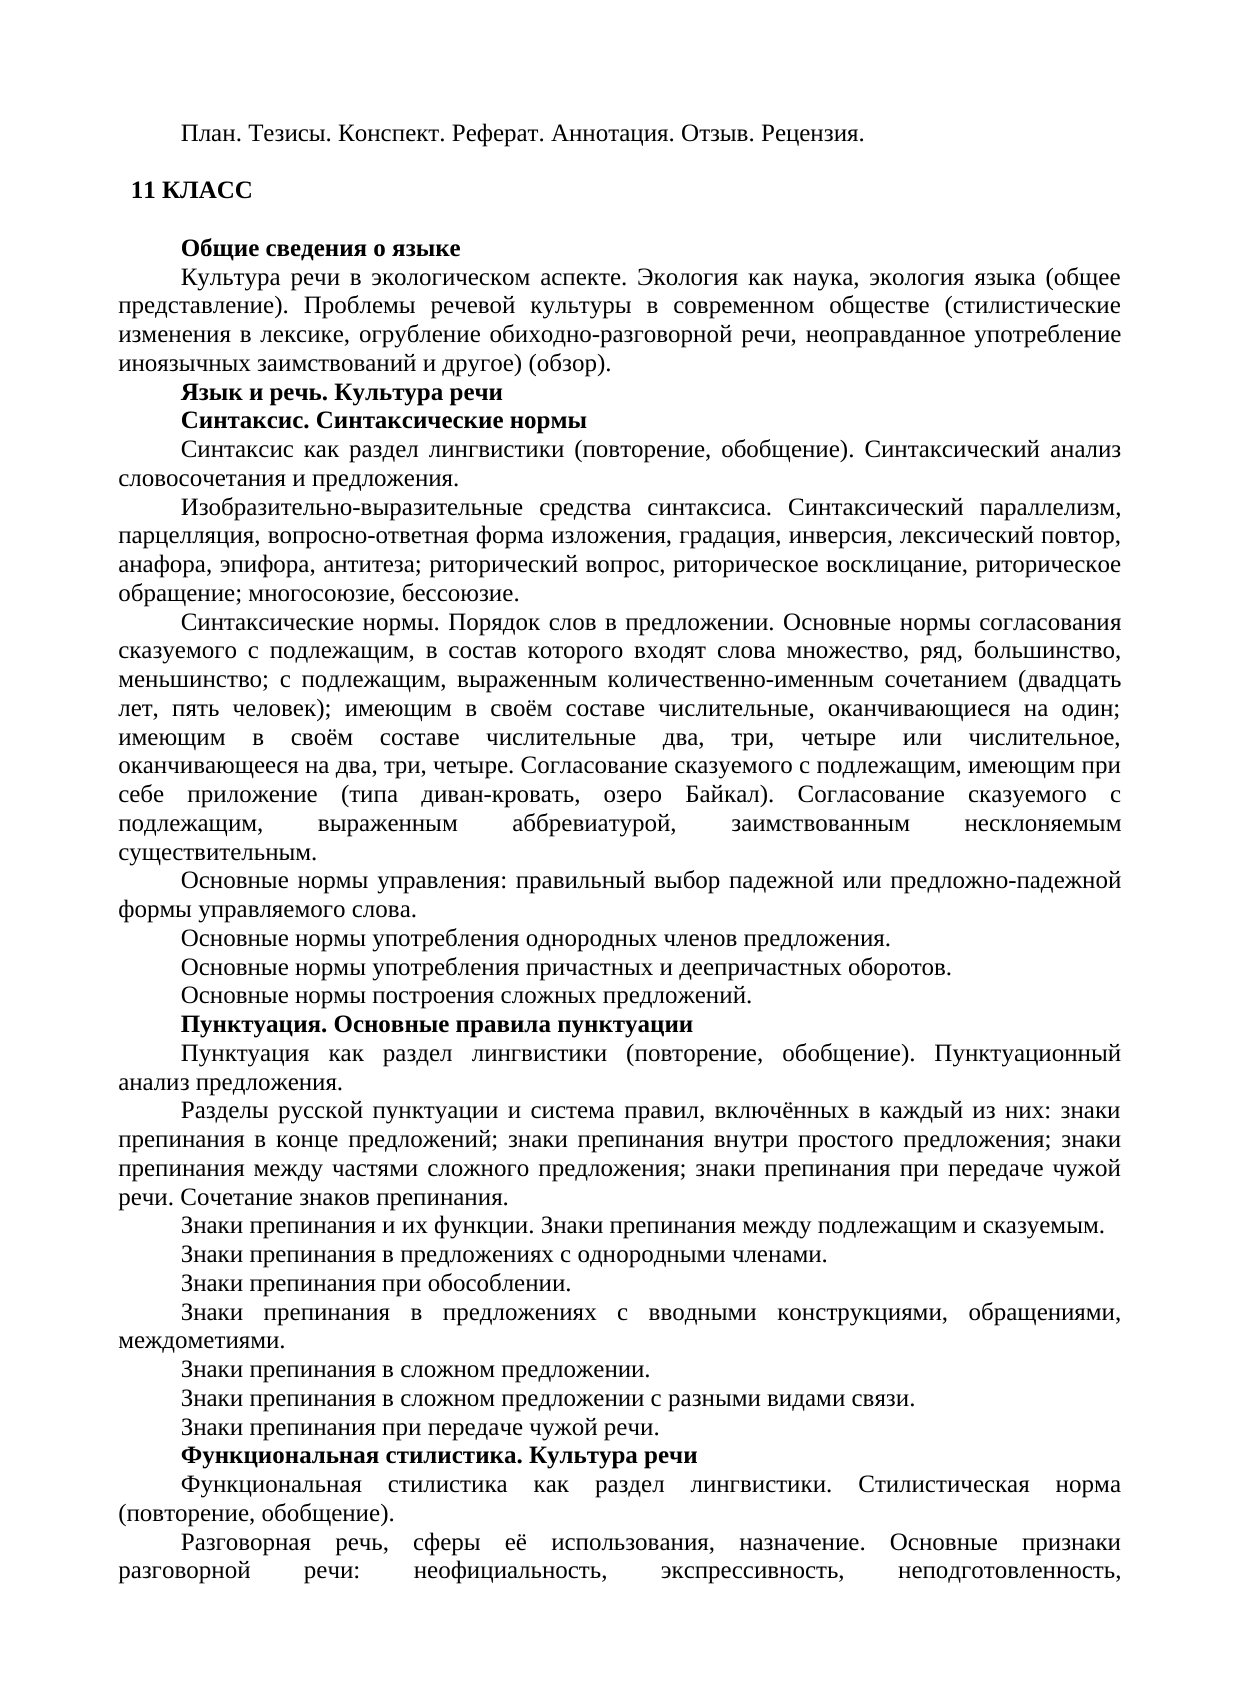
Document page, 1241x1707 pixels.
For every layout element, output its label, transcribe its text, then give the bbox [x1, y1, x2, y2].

text Язык и речь. Культура речи [118, 377, 1122, 406]
text Синтаксические нормы. Порядок слов в предложении. Основные нормы согласования сказуемого с подлежащим, в состав которого входят слова множество, ряд, большинство, меньшинство; с подлежащим, выраженным количественно-именным сочетанием (двадцать лет, пять человек); имеющим в своём составе числительные, оканчивающиеся на один; имеющим в своём составе числительные два, три, четыре или числительное, оканчивающееся на два, три, четыре. Согласование сказуемого с подлежащим, имеющим при себе приложение (типа диван-кровать, озеро Байкал). Согласование сказуемого с подлежащим, выраженным аббревиатурой, заимствованным несклоняемым существительным. [118, 607, 1122, 866]
text Знаки препинания при передаче чужой речи. [118, 1412, 1122, 1441]
text Знаки препинания в предложениях с вводными конструкциями, обращениями, междометиями. [118, 1297, 1122, 1354]
text Основные нормы управления: правильный выбор падежной или предложно-падежной формы управляемого слова. [118, 866, 1122, 923]
text Знаки препинания и их функции. Знаки препинания между подлежащим и сказуемым. [118, 1211, 1122, 1239]
text Функциональная стилистика как раздел лингвистики. Стилистическая норма (повторение, обобщение). [118, 1469, 1122, 1527]
text Знаки препинания в предложениях с однородными членами. [118, 1239, 1122, 1268]
text Знаки препинания при обособлении. [118, 1268, 1122, 1297]
text Основные нормы употребления причастных и деепричастных оборотов. [118, 952, 1122, 981]
text Знаки препинания в сложном предложении. [118, 1354, 1122, 1383]
text Общие сведения о языке [118, 233, 1122, 262]
text Основные нормы употребления однородных членов предложения. [118, 923, 1122, 952]
text Пунктуация. Основные правила пунктуации [118, 1009, 1122, 1038]
text Изобразительно-выразительные средства синтаксиса. Синтаксический параллелизм, парцелляция, вопросно-ответная форма изложения, градация, инверсия, лексический повтор, анафора, эпифора, антитеза; риторический вопрос, риторическое восклицание, риторическое обращение; многосоюзие, бессоюзие. [118, 492, 1122, 607]
text 11 КЛАСС [131, 176, 1122, 204]
text Разделы русской пунктуации и система правил, включённых в каждый из них: знаки препинания в конце предложений; знаки препинания внутри простого предложения; знаки препинания между частями сложного предложения; знаки препинания при передаче чужой речи. Сочетание знаков препинания. [118, 1096, 1122, 1211]
text Синтаксис как раздел лингвистики (повторение, обобщение). Синтаксический анализ словосочетания и предложения. [118, 434, 1122, 492]
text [118, 1527, 1122, 1584]
text План. Тезисы. Конспект. Реферат. Аннотация. Отзыв. Рецензия. [118, 118, 1122, 147]
text Культура речи в экологическом аспекте. Экология как наука, экология языка (общее представление). Проблемы речевой культуры в современном обществе (стилистические изменения в лексике, огрубление обиходно-разговорной речи, неоправданное употребление иноязычных заимствований и другое) (обзор). [118, 262, 1122, 377]
text Знаки препинания в сложном предложении с разными видами связи. [118, 1383, 1122, 1412]
text Пунктуация как раздел лингвистики (повторение, обобщение). Пунктуационный анализ предложения. [118, 1038, 1122, 1096]
text Основные нормы построения сложных предложений. [118, 981, 1122, 1009]
text Функциональная стилистика. Культура речи [118, 1441, 1122, 1469]
text Синтаксис. Синтаксические нормы [118, 406, 1122, 434]
